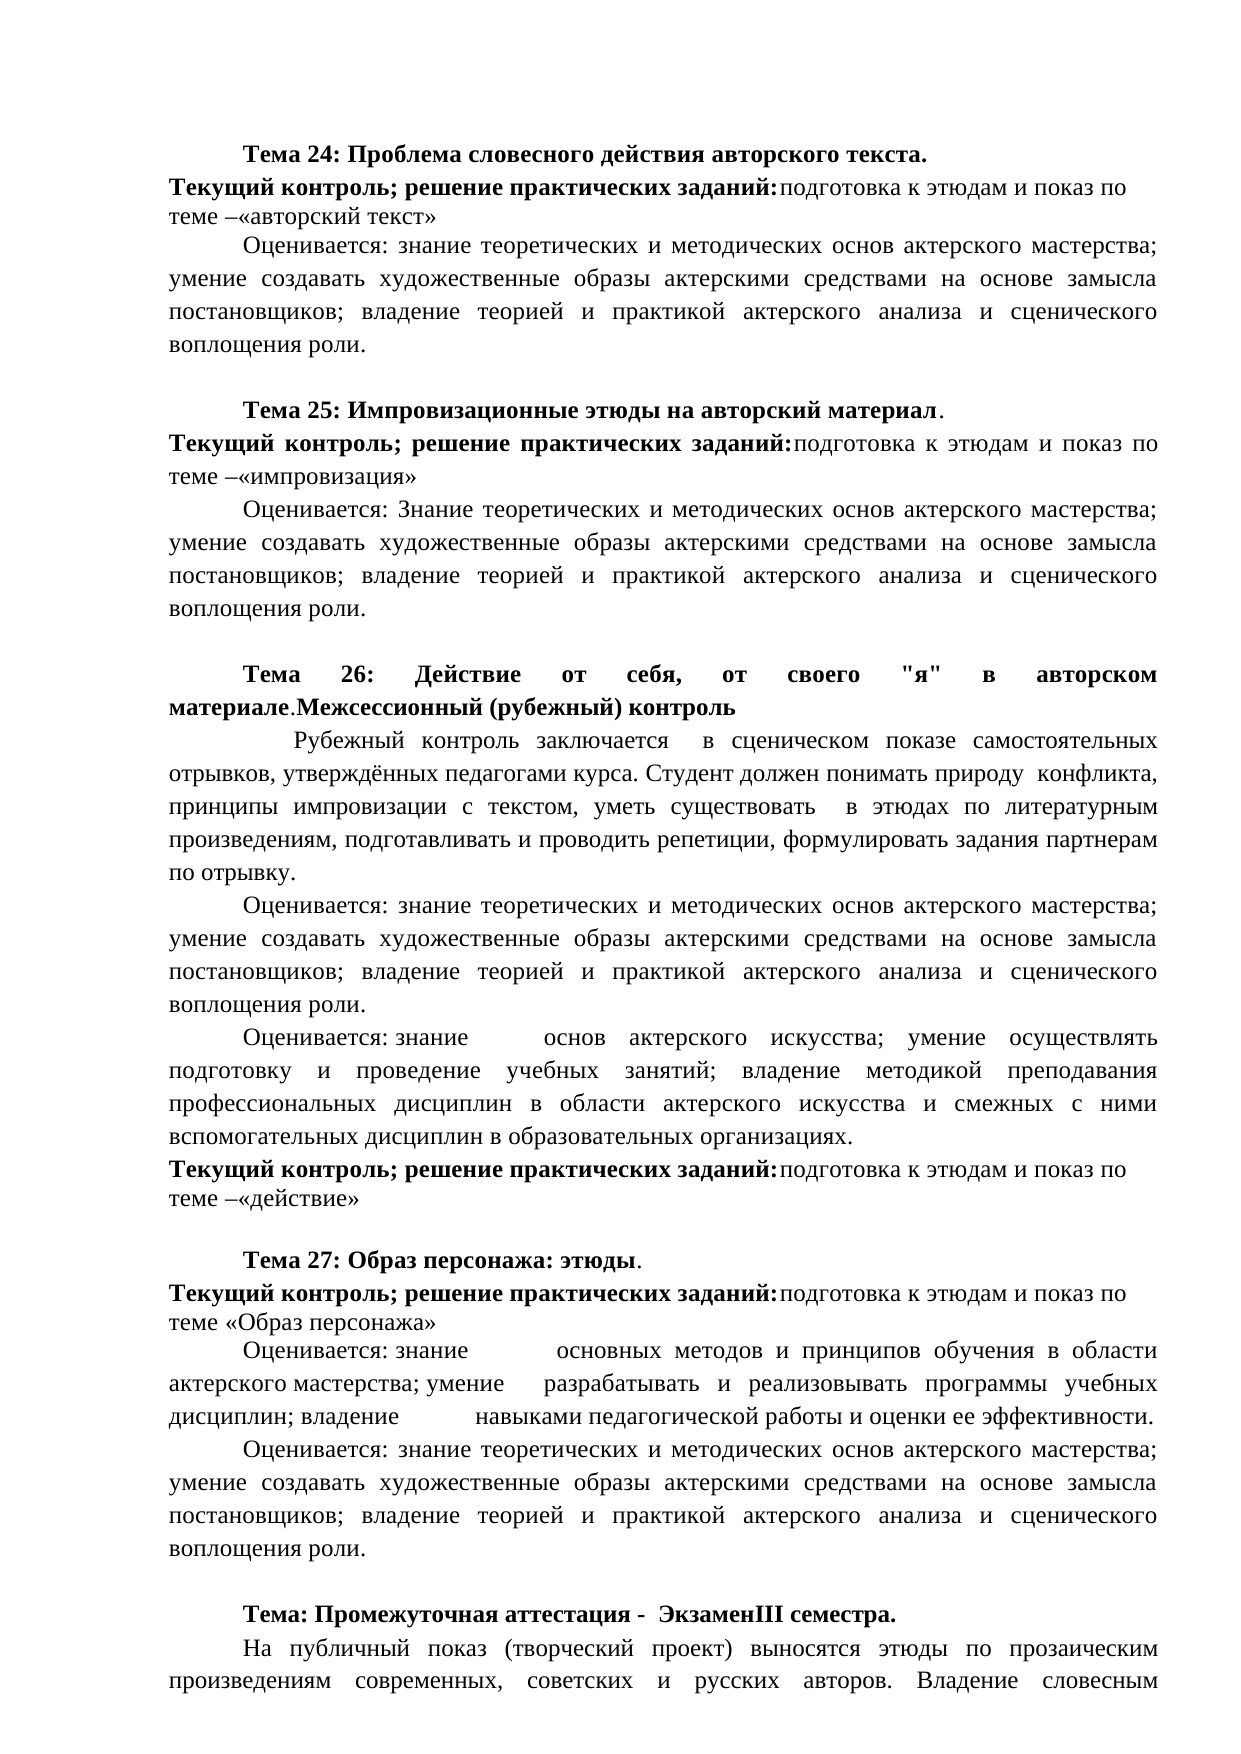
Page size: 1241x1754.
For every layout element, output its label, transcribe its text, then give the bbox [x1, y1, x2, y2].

text Текущий контроль; решение практических заданий:подготовка к этюдам и показ по теме –«импровизация» [169, 428, 1159, 490]
text Рубежный контроль заключается в сценическом показе самостоятельных отрывков, утверждённых педагогами курса. Студент должен понимать природу конфликта, принципы импровизации с текстом, уметь существовать в этюдах по литературным произведениям, подготавливать и проводить репетиции, формулировать задания партнерам по отрывку. [169, 725, 1159, 886]
text Тема: Промежуточная аттестация - ЭкзаменIII семестра. [169, 1599, 1159, 1628]
text Текущий контроль; решение практических заданий:подготовка к этюдам и показ по теме –«авторский текст» [169, 172, 1159, 230]
text Оценивается: Знание теоретических и методических основ актерского мастерства; умение создавать художественные образы актерскими средствами на основе замысла постановщиков; владение теорией и практикой актерского анализа и сценического воплощения роли. [169, 494, 1159, 622]
text Тема 24: Проблема словесного действия авторского текста. [169, 139, 1159, 168]
text Текущий контроль; решение практических заданий:подготовка к этюдам и показ по теме –«действие» [169, 1154, 1159, 1212]
text Оценивается: знание основ актерского искусства; умение осуществлять подготовку и проведение учебных занятий; владение методикой преподавания профессиональных дисциплин в области актерского искусства и смежных с ними вспомогательных дисциплин в образовательных организациях. [169, 1022, 1159, 1150]
text Тема 26: Действие от себя, от своего "я" в авторском материале.Межсессионный (рубежный) контроль [169, 659, 1159, 721]
text Текущий контроль; решение практических заданий:подготовка к этюдам и показ по теме «Образ персонажа» [169, 1278, 1159, 1335]
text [169, 1633, 1159, 1694]
text Тема 25: Импровизационные этюды на авторский материал. [169, 395, 1159, 424]
text Оценивается: знание основных методов и принципов обучения в области актерского мастерства; умение разрабатывать и реализовывать программы учебных дисциплин; владение навыками педагогической работы и оценки ее эффективности. [169, 1335, 1159, 1430]
text Тема 27: Образ персонажа: этюды. [169, 1245, 1159, 1274]
